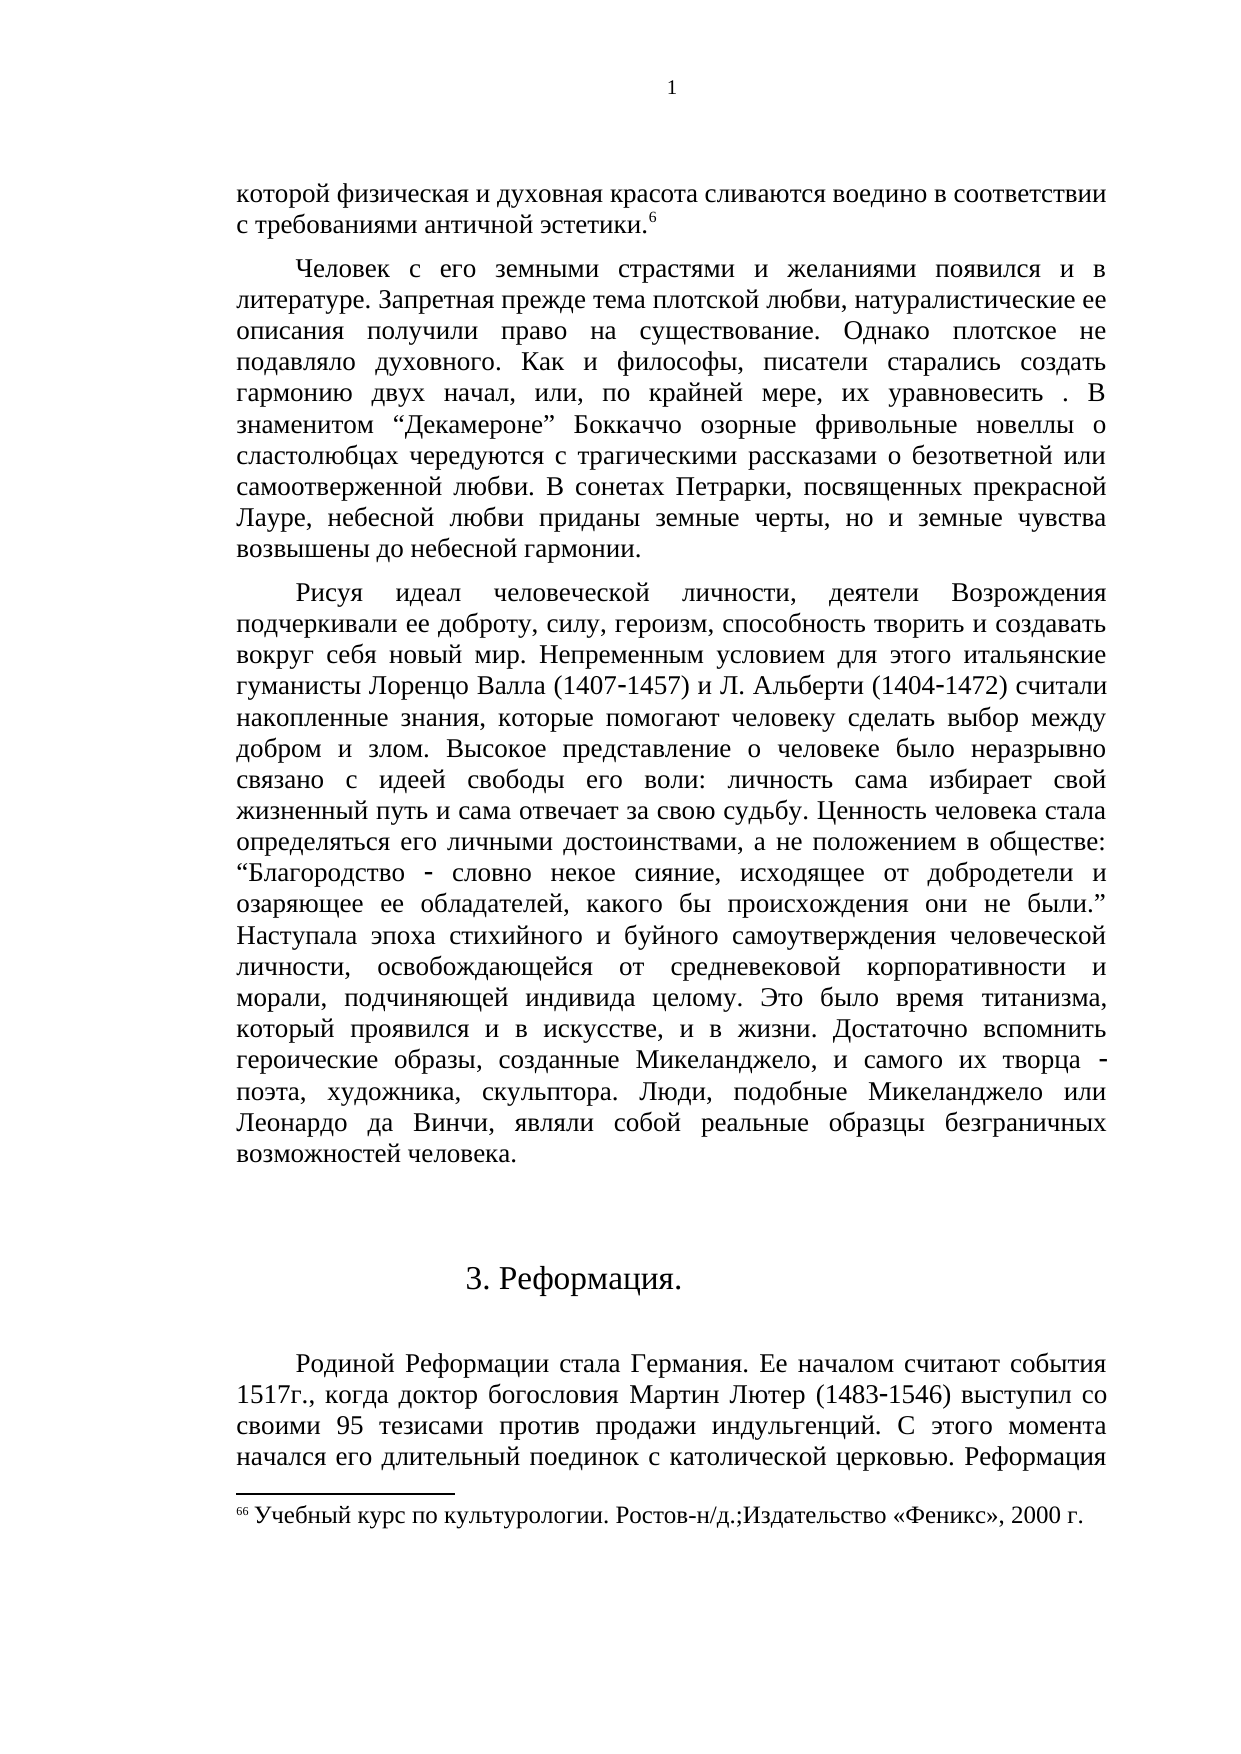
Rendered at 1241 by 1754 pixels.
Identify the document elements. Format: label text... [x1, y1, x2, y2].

text Рисуя идеал человеческой личности, деятели Возрождения подчеркивали ее доброту, силу, героизм, способность творить и создавать вокруг себя новый мир. Непременным условием для этого итальянские гуманисты Лоренцо Валла (14071457) и Л. Альберти (14041472) считали накопленные знания, которые помогают человеку сделать выбор между добром и злом. Высокое представление о человеке было неразрывно связано с идеей свободы его воли: личность сама избирает свой жизненный путь и сама отвечает за свою судьбу. Ценность человека стала определяться его личными достоинствами, а не положением в обществе: “Благородство словно некое сияние, исходящее от добродетели и озаряющее ее обладателей, какого бы происхождения они не были.” Наступала эпоха стихийного и буйного самоутверждения человеческой личности, освобождающейся от средневековой корпоративности и морали, подчиняющей индивида целому. Это было время титанизма, который проявился и в искусстве, и в жизни. Достаточно вспомнить героические образы, созданные Микеланджело, и самого их творца поэта, художника, скульптора. Люди, подобные Микеланджело или Леонардо да Винчи, являли собой реальные образцы безграничных возможностей человека. [236, 576, 1107, 1168]
subtitle 3. Реформация. [49, 1258, 1099, 1297]
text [236, 1347, 1107, 1472]
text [236, 177, 1107, 239]
text Человек с его земными страстями и желаниями появился и в литературе. Запретная прежде тема плотской любви, натуралистические ее описания получили право на существование. Однако плотское не подавляло духовного. Как и философы, писатели старались создать гармонию двух начал, или, по крайней мере, их уравновесить . В знаменитом “Декамероне” Боккаччо озорные фривольные новеллы о сластолюбцах чередуются с трагическими рассказами о безответной или самоотверженной любви. В сонетах Петрарки, посвященных прекрасной Лауре, небесной любви приданы земные черты, но и земные чувства возвышены до небесной гармонии. [236, 252, 1107, 563]
